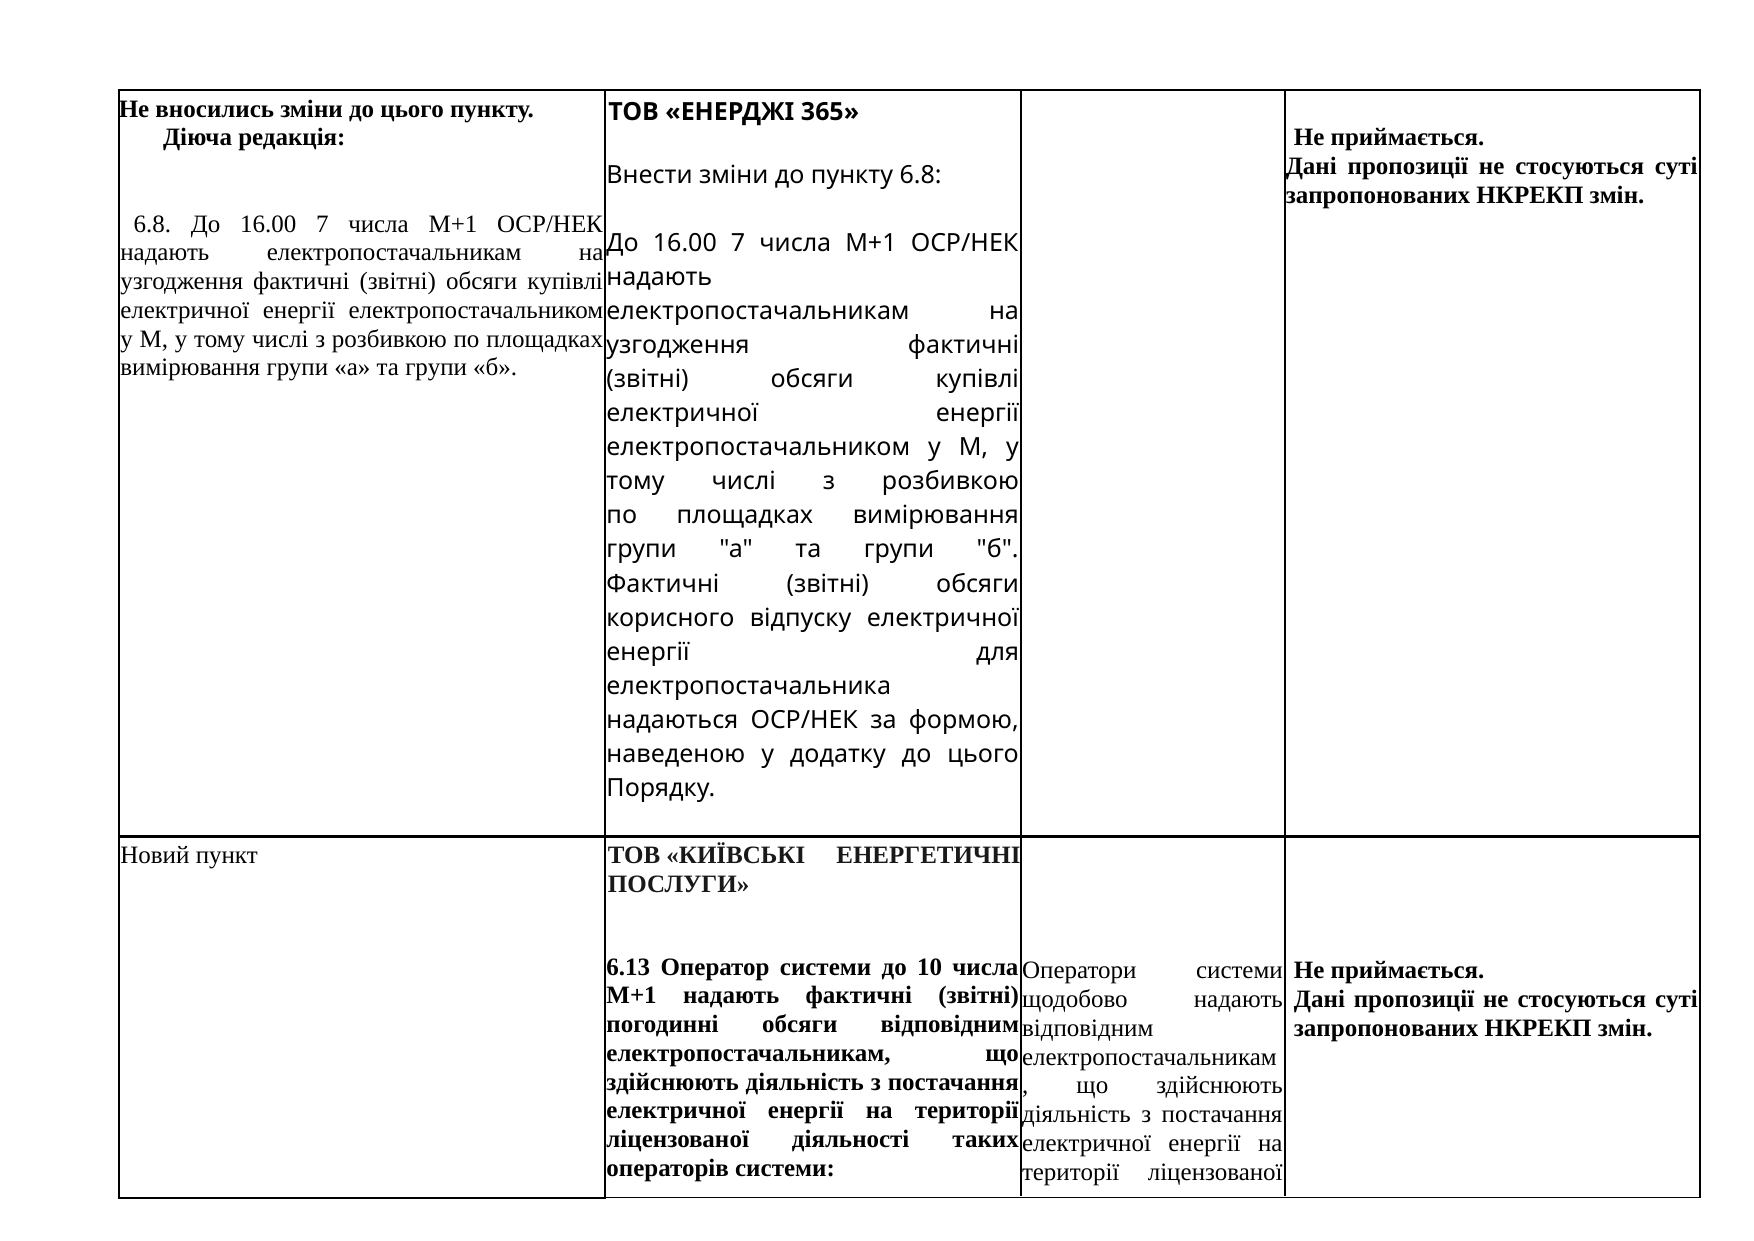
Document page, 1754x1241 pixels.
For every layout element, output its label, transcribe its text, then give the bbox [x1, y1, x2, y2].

table_cell Не вносились зміни до цього пункту. Діюча редакція: 6.8. До 16.00 7 числа М+1 ОСР/НЕК надають електропостачальникам на узгодження фактичні (звітні) обсяги купівлі електричної енергії електропостачальником у М, у тому числі з розбивкою по площадках вимірювання групи «а» та групи «б». [120, 91, 604, 835]
table_cell ТОВ «ЕНЕРДЖІ 365» Внести зміни до пункту 6.8: До 16.00 7 числа М+1 ОСР/НЕК надають електропостачальникам на узгодження фактичні (звітні) обсяги купівлі електричної енергії електропостачальником у М, у тому числі з розбивкою по площадках вимірювання групи "а" та групи "б". Фактичні (звітні) обсяги корисного відпуску електричної енергії для електропостачальника надаються ОСР/НЕК за формою, наведеною у додатку до цього Порядку. [606, 91, 1020, 835]
table_cell [1022, 91, 1284, 835]
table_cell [606, 838, 1021, 1197]
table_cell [1021, 838, 1284, 1197]
table_cell Новий пункт [120, 838, 604, 1197]
table_cell Не приймається. Дані пропозиції не стосуються суті запропонованих НКРЕКП змін. [1286, 91, 1699, 835]
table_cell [1285, 838, 1699, 1197]
